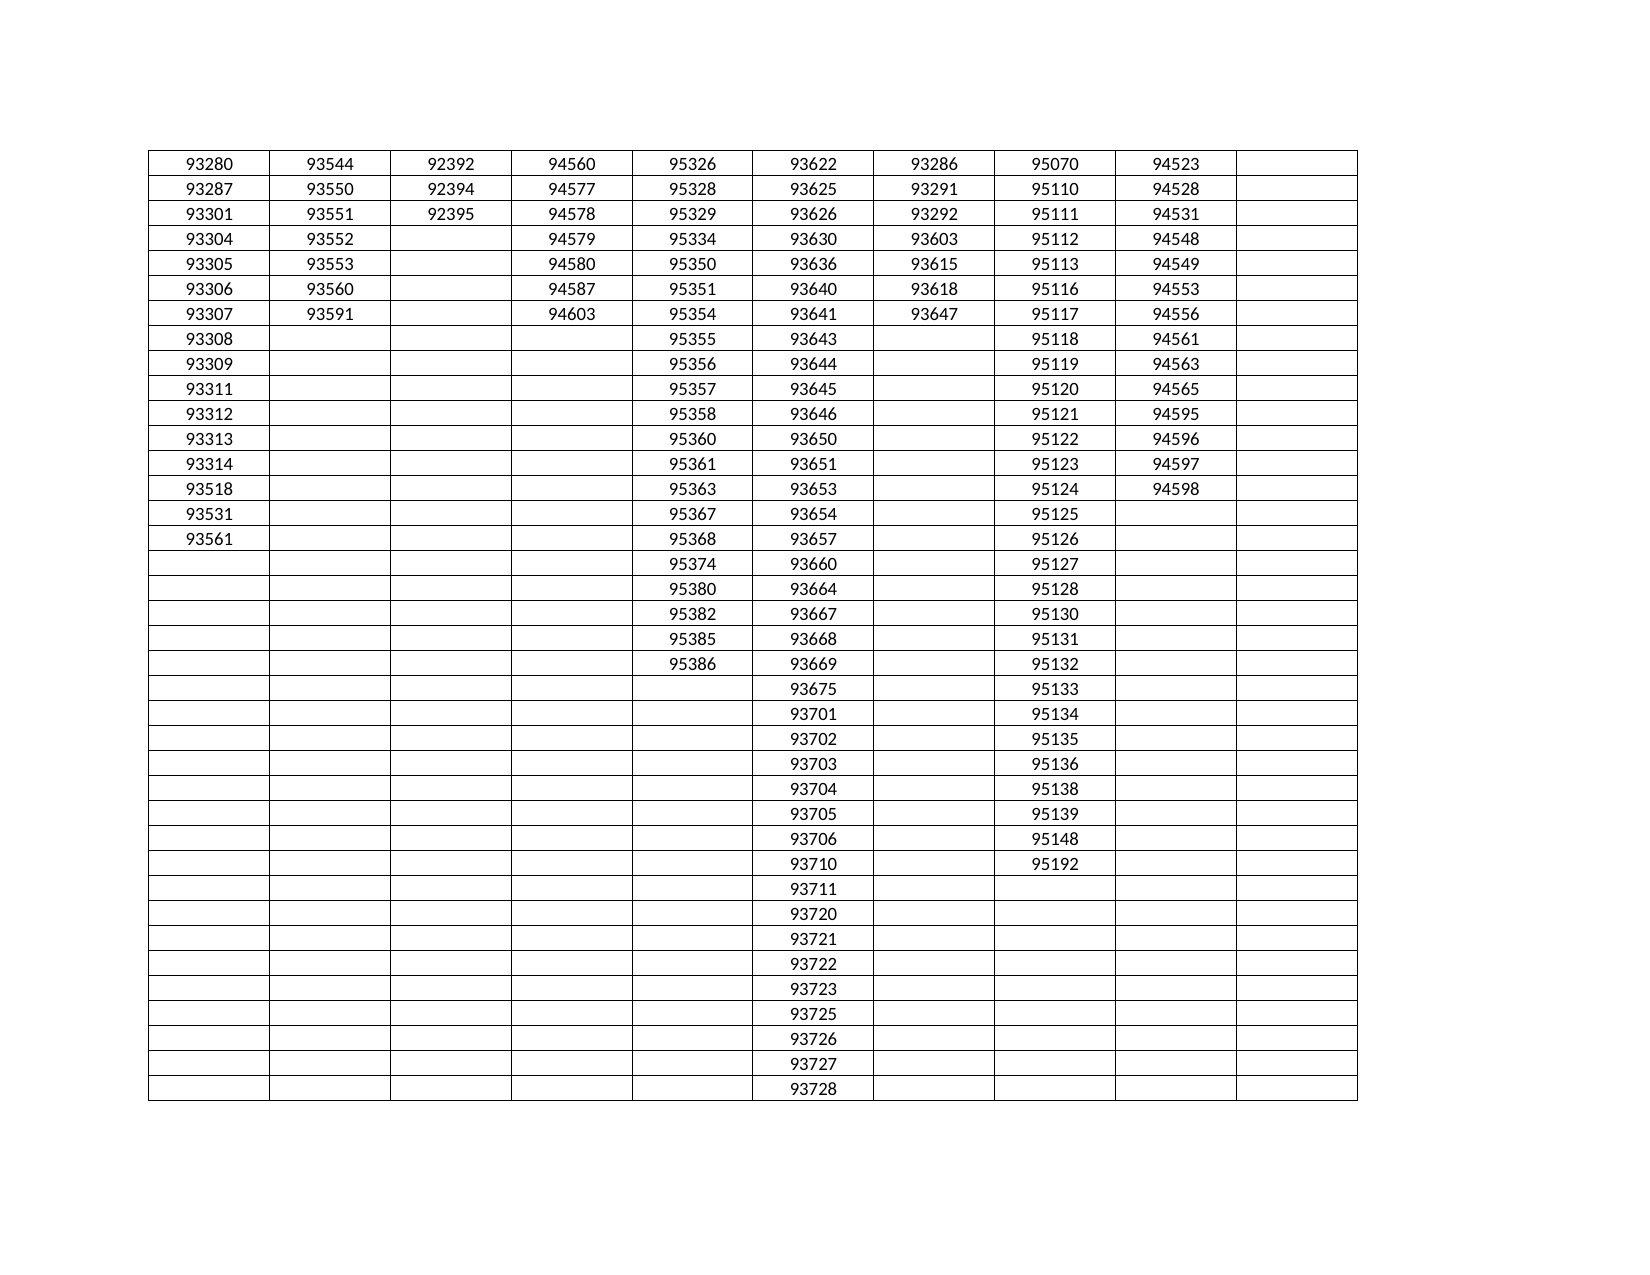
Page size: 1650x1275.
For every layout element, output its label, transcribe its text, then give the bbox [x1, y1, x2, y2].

table_cell [512, 676, 632, 700]
table_cell [874, 901, 994, 925]
table_cell [512, 1051, 632, 1075]
table_cell [512, 776, 632, 800]
table_cell [1237, 1051, 1357, 1075]
table_cell 94597 [1116, 451, 1236, 475]
table_cell 93306 [149, 276, 269, 300]
table_cell 94580 [512, 251, 632, 275]
table_cell 93625 [753, 176, 873, 200]
table_cell [1116, 526, 1236, 550]
table_cell 95363 [633, 476, 752, 500]
table_cell 93644 [753, 351, 873, 375]
table_cell 94528 [1116, 176, 1236, 200]
table_cell [995, 1026, 1115, 1050]
table_cell [270, 826, 390, 850]
table_cell [512, 526, 632, 550]
table_cell [1237, 251, 1357, 275]
table_cell 93615 [874, 251, 994, 275]
table_cell [1237, 426, 1357, 450]
table_cell [633, 1001, 752, 1025]
table_cell [391, 851, 511, 875]
table_cell 93722 [753, 951, 873, 975]
table_cell 93622 [753, 151, 873, 175]
table_cell 93646 [753, 401, 873, 425]
table_cell [874, 376, 994, 400]
table_cell [1237, 651, 1357, 675]
table_cell [633, 926, 752, 950]
table_cell 93603 [874, 226, 994, 250]
table_cell [391, 476, 511, 500]
table_cell [633, 951, 752, 975]
table_cell [874, 926, 994, 950]
table_cell 93640 [753, 276, 873, 300]
table_cell [270, 676, 390, 700]
table_cell [270, 476, 390, 500]
table_cell [391, 351, 511, 375]
table_cell [270, 926, 390, 950]
table_cell 93675 [753, 676, 873, 700]
table_cell [1237, 551, 1357, 575]
table_cell 95136 [995, 751, 1115, 775]
table_cell [391, 776, 511, 800]
table_cell [149, 676, 269, 700]
table_cell 93518 [149, 476, 269, 500]
table_cell [874, 826, 994, 850]
table_cell 93551 [270, 201, 390, 225]
table_cell [1237, 176, 1357, 200]
table_cell [1237, 501, 1357, 525]
table_cell 93280 [149, 151, 269, 175]
table_cell 93664 [753, 576, 873, 600]
table_cell 95120 [995, 376, 1115, 400]
table_cell [512, 851, 632, 875]
table_cell [149, 826, 269, 850]
table_cell [874, 426, 994, 450]
table_cell 93291 [874, 176, 994, 200]
table_cell [391, 901, 511, 925]
table_cell [874, 651, 994, 675]
table_cell [1237, 301, 1357, 325]
table_cell [1237, 876, 1357, 900]
table_cell [512, 401, 632, 425]
table_cell [391, 976, 511, 1000]
table_cell 93654 [753, 501, 873, 525]
table_cell 93669 [753, 651, 873, 675]
table_cell [874, 776, 994, 800]
table_cell [874, 676, 994, 700]
table_cell 93704 [753, 776, 873, 800]
table_cell [874, 601, 994, 625]
table_cell [512, 426, 632, 450]
table_cell [995, 976, 1115, 1000]
table_cell 93636 [753, 251, 873, 275]
table_cell 94563 [1116, 351, 1236, 375]
table_cell 95329 [633, 201, 752, 225]
table_cell 93560 [270, 276, 390, 300]
table_cell 95118 [995, 326, 1115, 350]
table_cell [874, 751, 994, 775]
table_cell [391, 926, 511, 950]
table_cell [149, 551, 269, 575]
table_cell 94598 [1116, 476, 1236, 500]
table_cell 95382 [633, 601, 752, 625]
table_cell [149, 776, 269, 800]
table_cell [1237, 851, 1357, 875]
table_cell 95351 [633, 276, 752, 300]
table_cell [270, 851, 390, 875]
table_cell 95117 [995, 301, 1115, 325]
table_cell 93645 [753, 376, 873, 400]
table_cell [874, 976, 994, 1000]
table_cell [1237, 1076, 1357, 1100]
table_cell [270, 801, 390, 825]
table_cell 95111 [995, 201, 1115, 225]
table_cell [1237, 976, 1357, 1000]
table_cell 93653 [753, 476, 873, 500]
table_cell 95131 [995, 626, 1115, 650]
table_cell 95116 [995, 276, 1115, 300]
table_cell 93618 [874, 276, 994, 300]
table_cell [391, 501, 511, 525]
table_cell [1237, 526, 1357, 550]
table_cell [1116, 1076, 1236, 1100]
table_cell [149, 751, 269, 775]
table_cell [995, 901, 1115, 925]
table_cell [512, 551, 632, 575]
table_cell 95122 [995, 426, 1115, 450]
table_cell [391, 551, 511, 575]
table_cell [391, 826, 511, 850]
table_cell [1237, 776, 1357, 800]
table_cell [270, 426, 390, 450]
table_cell 94603 [512, 301, 632, 325]
table_cell [874, 1001, 994, 1025]
table_cell [149, 801, 269, 825]
table_cell [149, 951, 269, 975]
table_cell 93643 [753, 326, 873, 350]
table_cell 95110 [995, 176, 1115, 200]
table_cell [512, 1076, 632, 1100]
table_cell 94587 [512, 276, 632, 300]
table_cell [149, 626, 269, 650]
table_cell [391, 801, 511, 825]
table_cell 95385 [633, 626, 752, 650]
table_cell [391, 326, 511, 350]
table_cell 93308 [149, 326, 269, 350]
table_cell [1237, 276, 1357, 300]
table_cell 94578 [512, 201, 632, 225]
table_cell 93723 [753, 976, 873, 1000]
table_cell [512, 801, 632, 825]
table_cell [1116, 776, 1236, 800]
table_cell [1237, 326, 1357, 350]
table_cell 95374 [633, 551, 752, 575]
table_cell [874, 576, 994, 600]
table_cell [391, 951, 511, 975]
table_cell 95125 [995, 501, 1115, 525]
table_cell [874, 1076, 994, 1100]
table_cell [1237, 401, 1357, 425]
table_cell [391, 726, 511, 750]
table_cell [512, 901, 632, 925]
table_cell [874, 476, 994, 500]
table_cell [1237, 626, 1357, 650]
table_cell 93544 [270, 151, 390, 175]
table_cell 94596 [1116, 426, 1236, 450]
table_cell [1116, 901, 1236, 925]
table_cell [512, 826, 632, 850]
table_cell 93292 [874, 201, 994, 225]
table_cell [1237, 926, 1357, 950]
table_cell 94565 [1116, 376, 1236, 400]
table_cell 93307 [149, 301, 269, 325]
table_cell 95135 [995, 726, 1115, 750]
table_cell 93626 [753, 201, 873, 225]
table_cell [270, 351, 390, 375]
table_cell [633, 701, 752, 725]
table_cell [149, 851, 269, 875]
table_cell [512, 501, 632, 525]
table_cell [1237, 901, 1357, 925]
table_cell [512, 1026, 632, 1050]
table_cell 94523 [1116, 151, 1236, 175]
table_cell [874, 951, 994, 975]
table_cell [391, 301, 511, 325]
table_cell [391, 426, 511, 450]
table_cell [391, 451, 511, 475]
table_cell [1116, 926, 1236, 950]
table_cell [1116, 1051, 1236, 1075]
table_cell [270, 976, 390, 1000]
table_cell 95119 [995, 351, 1115, 375]
table_cell [874, 1026, 994, 1050]
table_cell 94577 [512, 176, 632, 200]
table_cell 93286 [874, 151, 994, 175]
table_cell [391, 251, 511, 275]
table_cell 95138 [995, 776, 1115, 800]
table_cell [1116, 701, 1236, 725]
table_cell [512, 651, 632, 675]
table_cell 93725 [753, 1001, 873, 1025]
table_cell [1116, 976, 1236, 1000]
table_cell 93553 [270, 251, 390, 275]
table_cell [270, 701, 390, 725]
table_cell [391, 676, 511, 700]
table_cell [512, 576, 632, 600]
table_cell [149, 1026, 269, 1050]
table_cell 93668 [753, 626, 873, 650]
table_cell [633, 801, 752, 825]
table_cell 95070 [995, 151, 1115, 175]
table_cell [149, 701, 269, 725]
table_cell 93721 [753, 926, 873, 950]
table_cell [1237, 801, 1357, 825]
table_cell [270, 951, 390, 975]
table_cell 93304 [149, 226, 269, 250]
table_cell 93301 [149, 201, 269, 225]
table_cell 93728 [753, 1076, 873, 1100]
table_cell 93647 [874, 301, 994, 325]
table_cell 94595 [1116, 401, 1236, 425]
table_cell [1116, 551, 1236, 575]
table_cell [633, 976, 752, 1000]
table_cell 95192 [995, 851, 1115, 875]
table_cell [270, 376, 390, 400]
table_cell 93702 [753, 726, 873, 750]
table_cell 95367 [633, 501, 752, 525]
table_cell 93550 [270, 176, 390, 200]
table_cell [1237, 951, 1357, 975]
table_cell 95124 [995, 476, 1115, 500]
table_cell 93641 [753, 301, 873, 325]
table_cell 94553 [1116, 276, 1236, 300]
table_cell [512, 476, 632, 500]
table_cell 93305 [149, 251, 269, 275]
table_cell [874, 526, 994, 550]
table_cell [1237, 476, 1357, 500]
table_cell [512, 951, 632, 975]
table_cell 93657 [753, 526, 873, 550]
table_cell 95357 [633, 376, 752, 400]
table_cell 93552 [270, 226, 390, 250]
table_cell [270, 1051, 390, 1075]
table_cell [391, 751, 511, 775]
table_cell [391, 376, 511, 400]
table_cell [270, 776, 390, 800]
table_cell [391, 401, 511, 425]
table_cell [633, 676, 752, 700]
table_cell [633, 826, 752, 850]
table_cell 93727 [753, 1051, 873, 1075]
table_cell 95133 [995, 676, 1115, 700]
table_cell [633, 901, 752, 925]
table_cell 95358 [633, 401, 752, 425]
table_cell [391, 626, 511, 650]
table_cell [391, 701, 511, 725]
table_cell [391, 576, 511, 600]
table_cell [270, 526, 390, 550]
table_cell 95148 [995, 826, 1115, 850]
table_cell [633, 751, 752, 775]
table_cell [995, 1001, 1115, 1025]
table_cell [1237, 576, 1357, 600]
table_cell 93660 [753, 551, 873, 575]
table_cell [1237, 226, 1357, 250]
table_cell 95139 [995, 801, 1115, 825]
table_cell [1237, 826, 1357, 850]
table_cell [1237, 1001, 1357, 1025]
table_cell 94548 [1116, 226, 1236, 250]
table_cell [1237, 701, 1357, 725]
table_cell [995, 1076, 1115, 1100]
table_cell 92394 [391, 176, 511, 200]
table_cell [874, 876, 994, 900]
table_cell [270, 651, 390, 675]
table_cell 92392 [391, 151, 511, 175]
table_cell 95123 [995, 451, 1115, 475]
table_cell [391, 276, 511, 300]
table_cell 94560 [512, 151, 632, 175]
table_cell [1237, 751, 1357, 775]
table_cell [391, 876, 511, 900]
table_cell 95380 [633, 576, 752, 600]
table_cell [874, 1051, 994, 1075]
table_cell [995, 1051, 1115, 1075]
table_cell [391, 226, 511, 250]
table_cell [1116, 801, 1236, 825]
table_cell [1116, 1026, 1236, 1050]
table_cell [149, 651, 269, 675]
table_cell 94531 [1116, 201, 1236, 225]
table_cell [633, 876, 752, 900]
table_cell [633, 726, 752, 750]
table_cell 93630 [753, 226, 873, 250]
table_cell [512, 326, 632, 350]
table_cell [391, 1076, 511, 1100]
table_cell 95361 [633, 451, 752, 475]
table_cell [512, 451, 632, 475]
table_cell [1116, 751, 1236, 775]
table_cell 95112 [995, 226, 1115, 250]
table_cell 94561 [1116, 326, 1236, 350]
table_cell [1237, 451, 1357, 475]
table_cell [633, 851, 752, 875]
table_cell [270, 726, 390, 750]
table_cell [874, 501, 994, 525]
table_cell 95334 [633, 226, 752, 250]
table_cell [512, 626, 632, 650]
table_cell [633, 1051, 752, 1075]
table_cell [874, 326, 994, 350]
table_cell 95354 [633, 301, 752, 325]
table_cell 93311 [149, 376, 269, 400]
table_cell [1116, 726, 1236, 750]
table_cell [391, 651, 511, 675]
table_cell [270, 1076, 390, 1100]
table_cell 92395 [391, 201, 511, 225]
table_cell 95328 [633, 176, 752, 200]
table_cell 95128 [995, 576, 1115, 600]
table_cell [1237, 1026, 1357, 1050]
table_cell [391, 1001, 511, 1025]
table_cell [1116, 876, 1236, 900]
table_cell [149, 601, 269, 625]
table_cell [149, 976, 269, 1000]
table_cell [270, 751, 390, 775]
table_cell 94579 [512, 226, 632, 250]
table_cell 94556 [1116, 301, 1236, 325]
table_cell [149, 901, 269, 925]
table_cell [1116, 676, 1236, 700]
table_cell 95326 [633, 151, 752, 175]
table_cell [1116, 1001, 1236, 1025]
table_cell [1237, 676, 1357, 700]
table_cell [270, 876, 390, 900]
table_cell 93287 [149, 176, 269, 200]
table_cell 93711 [753, 876, 873, 900]
table_cell [149, 1076, 269, 1100]
table_cell [149, 876, 269, 900]
table_cell 93720 [753, 901, 873, 925]
table_cell 93701 [753, 701, 873, 725]
table_cell [270, 1026, 390, 1050]
table_cell 93591 [270, 301, 390, 325]
table_cell 93650 [753, 426, 873, 450]
table_cell 93531 [149, 501, 269, 525]
table_cell [270, 601, 390, 625]
table_cell [874, 451, 994, 475]
table_cell [512, 601, 632, 625]
table_cell 93313 [149, 426, 269, 450]
table_cell 95134 [995, 701, 1115, 725]
table_cell [149, 726, 269, 750]
table_cell 95355 [633, 326, 752, 350]
table_cell [1237, 201, 1357, 225]
table_cell [874, 801, 994, 825]
table_cell 93667 [753, 601, 873, 625]
table_cell [270, 901, 390, 925]
table_cell 93703 [753, 751, 873, 775]
table_cell [512, 976, 632, 1000]
table_cell [270, 576, 390, 600]
table_cell [512, 751, 632, 775]
table_cell 95360 [633, 426, 752, 450]
table_cell 93561 [149, 526, 269, 550]
table_cell [270, 326, 390, 350]
table_cell [995, 926, 1115, 950]
table_cell [1237, 376, 1357, 400]
table_cell [270, 551, 390, 575]
table_cell [995, 876, 1115, 900]
table_cell [512, 701, 632, 725]
table_cell [149, 1001, 269, 1025]
table_cell [1116, 851, 1236, 875]
table_cell [995, 951, 1115, 975]
table_cell 95113 [995, 251, 1115, 275]
table_cell [270, 401, 390, 425]
table_cell 93710 [753, 851, 873, 875]
table_cell [270, 1001, 390, 1025]
table_cell 95386 [633, 651, 752, 675]
table_cell [874, 401, 994, 425]
table_cell [633, 1076, 752, 1100]
table_cell [512, 351, 632, 375]
table_cell 95132 [995, 651, 1115, 675]
table_cell [391, 601, 511, 625]
table_cell 93309 [149, 351, 269, 375]
table_cell 95121 [995, 401, 1115, 425]
table_cell [1116, 501, 1236, 525]
table_cell [874, 851, 994, 875]
table_cell [391, 1051, 511, 1075]
table_cell [1237, 726, 1357, 750]
table_cell [633, 776, 752, 800]
table_cell [1116, 576, 1236, 600]
table_cell [1237, 601, 1357, 625]
table_cell [512, 876, 632, 900]
table_cell [874, 701, 994, 725]
table_cell [270, 451, 390, 475]
table_cell [874, 351, 994, 375]
table_cell 95130 [995, 601, 1115, 625]
table_cell [1116, 651, 1236, 675]
table_cell [149, 926, 269, 950]
table_cell [1116, 601, 1236, 625]
table_cell [270, 501, 390, 525]
table_cell [391, 526, 511, 550]
table_cell 93726 [753, 1026, 873, 1050]
table_cell 95350 [633, 251, 752, 275]
table_cell [149, 1051, 269, 1075]
table_cell 93314 [149, 451, 269, 475]
table_cell [512, 1001, 632, 1025]
table_cell 95127 [995, 551, 1115, 575]
table_cell [149, 576, 269, 600]
table_cell [1237, 151, 1357, 175]
table_cell [512, 376, 632, 400]
table_cell [270, 626, 390, 650]
table_cell [391, 1026, 511, 1050]
table_cell [874, 551, 994, 575]
table_cell [512, 926, 632, 950]
table_cell 93651 [753, 451, 873, 475]
table_cell [874, 726, 994, 750]
table_cell 94549 [1116, 251, 1236, 275]
table_cell [1237, 351, 1357, 375]
table_cell 95356 [633, 351, 752, 375]
table_cell 93706 [753, 826, 873, 850]
table_cell [874, 626, 994, 650]
table_cell [1116, 826, 1236, 850]
table_cell [1116, 951, 1236, 975]
table_cell 93705 [753, 801, 873, 825]
table_cell 95126 [995, 526, 1115, 550]
table_cell [633, 1026, 752, 1050]
table_cell 93312 [149, 401, 269, 425]
table_cell 95368 [633, 526, 752, 550]
table_cell [1116, 626, 1236, 650]
table_cell [512, 726, 632, 750]
